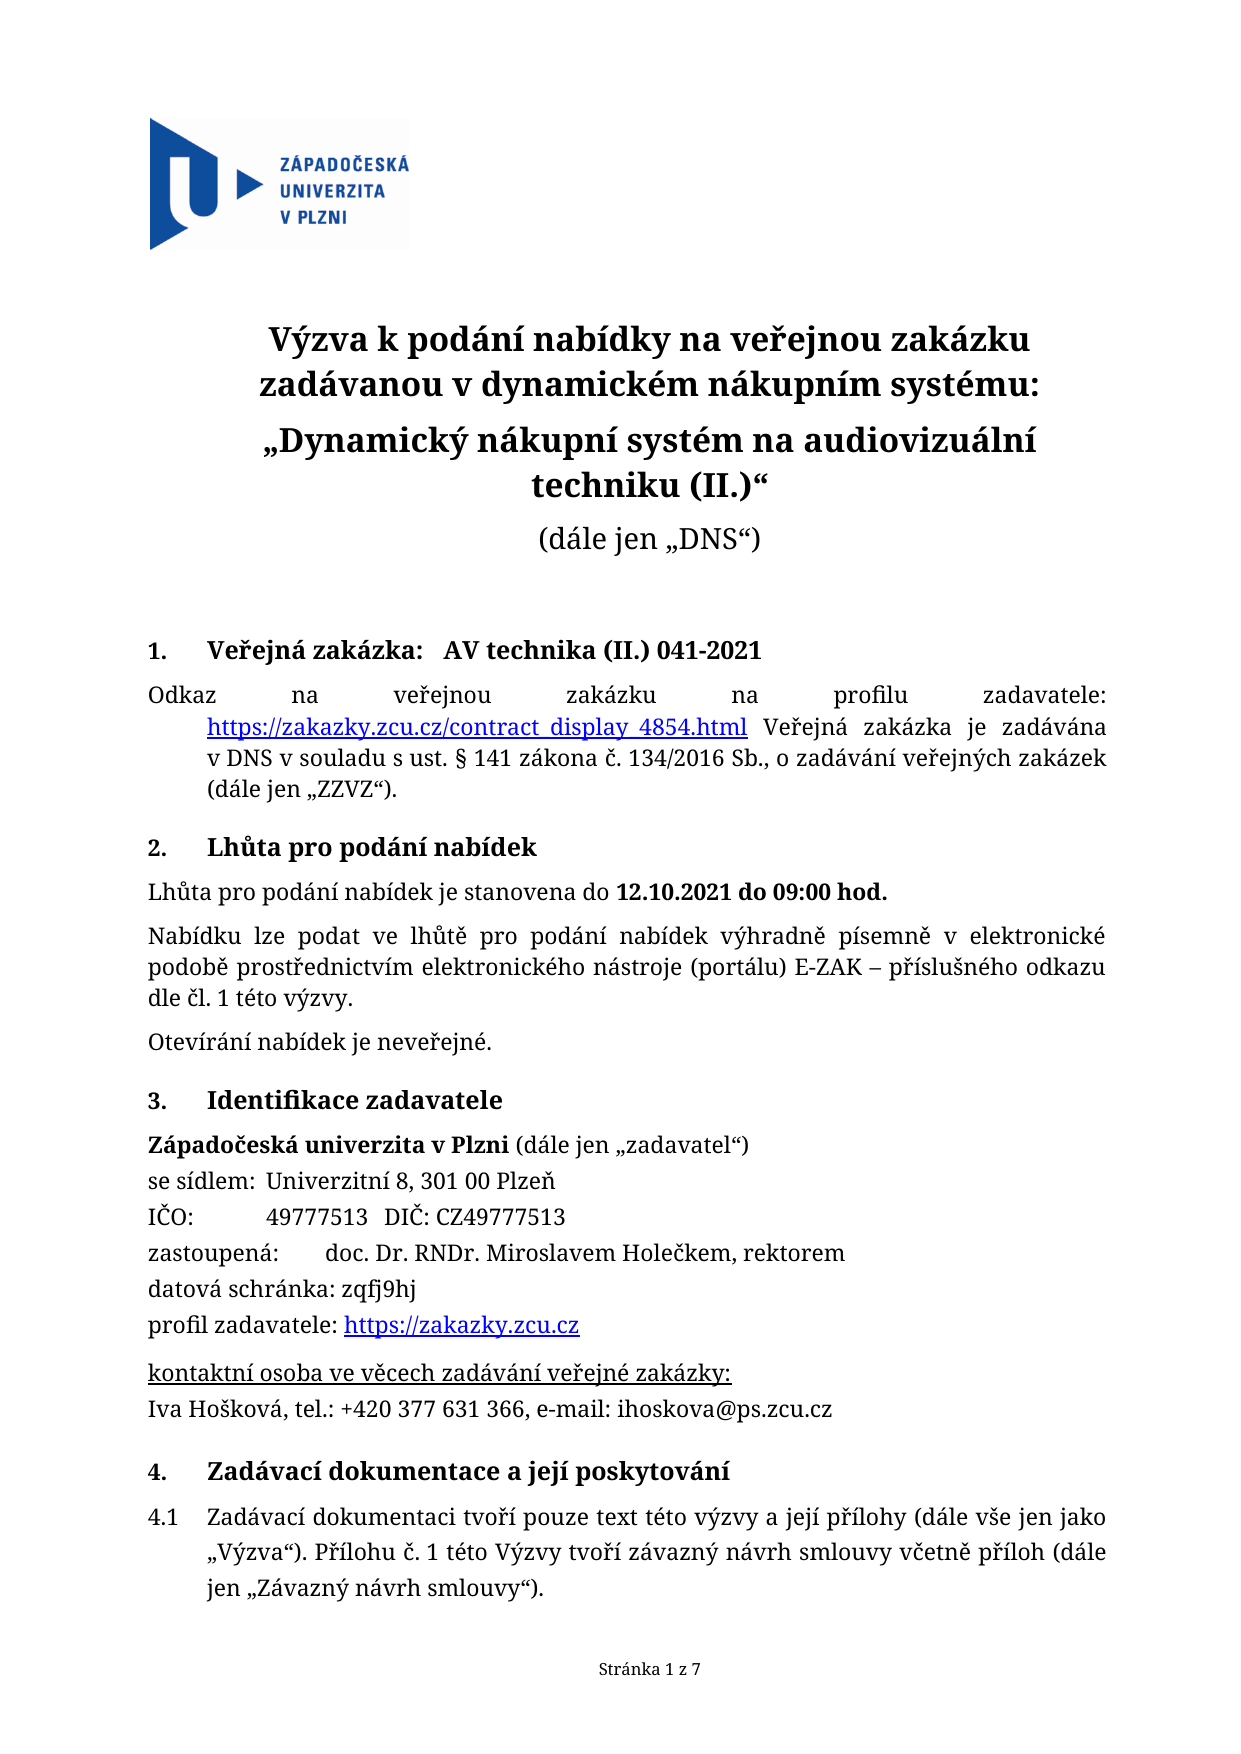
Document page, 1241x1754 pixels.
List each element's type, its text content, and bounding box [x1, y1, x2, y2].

text Západočeská univerzita v Plzni (dále jen „zadavatel“) [148, 1129, 1107, 1160]
text Výzva k podání nabídky na veřejnou zakázku zadávanou v dynamickém nákupním systému: [192, 316, 1107, 406]
text se sídlem: Univerzitní 8, 301 00 Plzeň [148, 1165, 1107, 1196]
text IČO: 49777513 DIČ: CZ49777513 [148, 1201, 1107, 1232]
subtitle Zadávací dokumentace a její poskytování [148, 1454, 1107, 1488]
text Otevírání nabídek je neveřejné. [148, 1026, 1107, 1057]
text Nabídku lze podat ve lhůtě pro podání nabídek výhradně písemně v elektronické podobě prostřednictvím elektronického nástroje (portálu) E-ZAK – příslušného odkazu dle čl. 1 této výzvy. [148, 920, 1107, 1013]
subtitle Veřejná zakázka: AV technika (II.) 041-2021 [148, 633, 1107, 667]
text profil zadavatele: https://zakazky.zcu.cz [148, 1308, 1107, 1340]
subtitle Lhůta pro podání nabídek [148, 829, 1107, 863]
text „Dynamický nákupní systém na audiovizuální techniku (II.)“ [192, 417, 1107, 508]
text Lhůta pro podání nabídek je stanovena do 12.10.2021 do 09:00 hod. [148, 876, 1107, 907]
subtitle Identifikace zadavatele [148, 1082, 1107, 1116]
text datová schránka: zqfj9hj [148, 1273, 1107, 1304]
text kontaktní osoba ve věcech zadávání veřejné zakázky: [148, 1357, 1107, 1388]
picture [150, 118, 409, 250]
text Iva Hošková, tel.: +420 377 631 366, e-mail: ihoskova@ps.zcu.cz [148, 1393, 1107, 1424]
text Odkaz na veřejnou zakázku na profilu zadavatele: https://zakazky.zcu.cz/contract_display_4854.html Veřejná zakázka je zadávána v DNS v souladu s ust. § 141 zákona č. 134/2016 Sb., o zadávání veřejných zakázek (dále jen „ZZVZ“). [148, 679, 1107, 804]
list Zadávací dokumentaci tvoří pouze text této výzvy a její přílohy (dále vše jen jako „Výzva“). Přílohu č. 1 této Výzvy tvoří závazný návrh smlouvy včetně příloh (dále jen „Závazný návrh smlouvy“). [148, 1500, 1107, 1603]
text zastoupená: doc. Dr. RNDr. Miroslavem Holečkem, rektorem [148, 1237, 1107, 1268]
text (dále jen „DNS“) [192, 518, 1107, 558]
